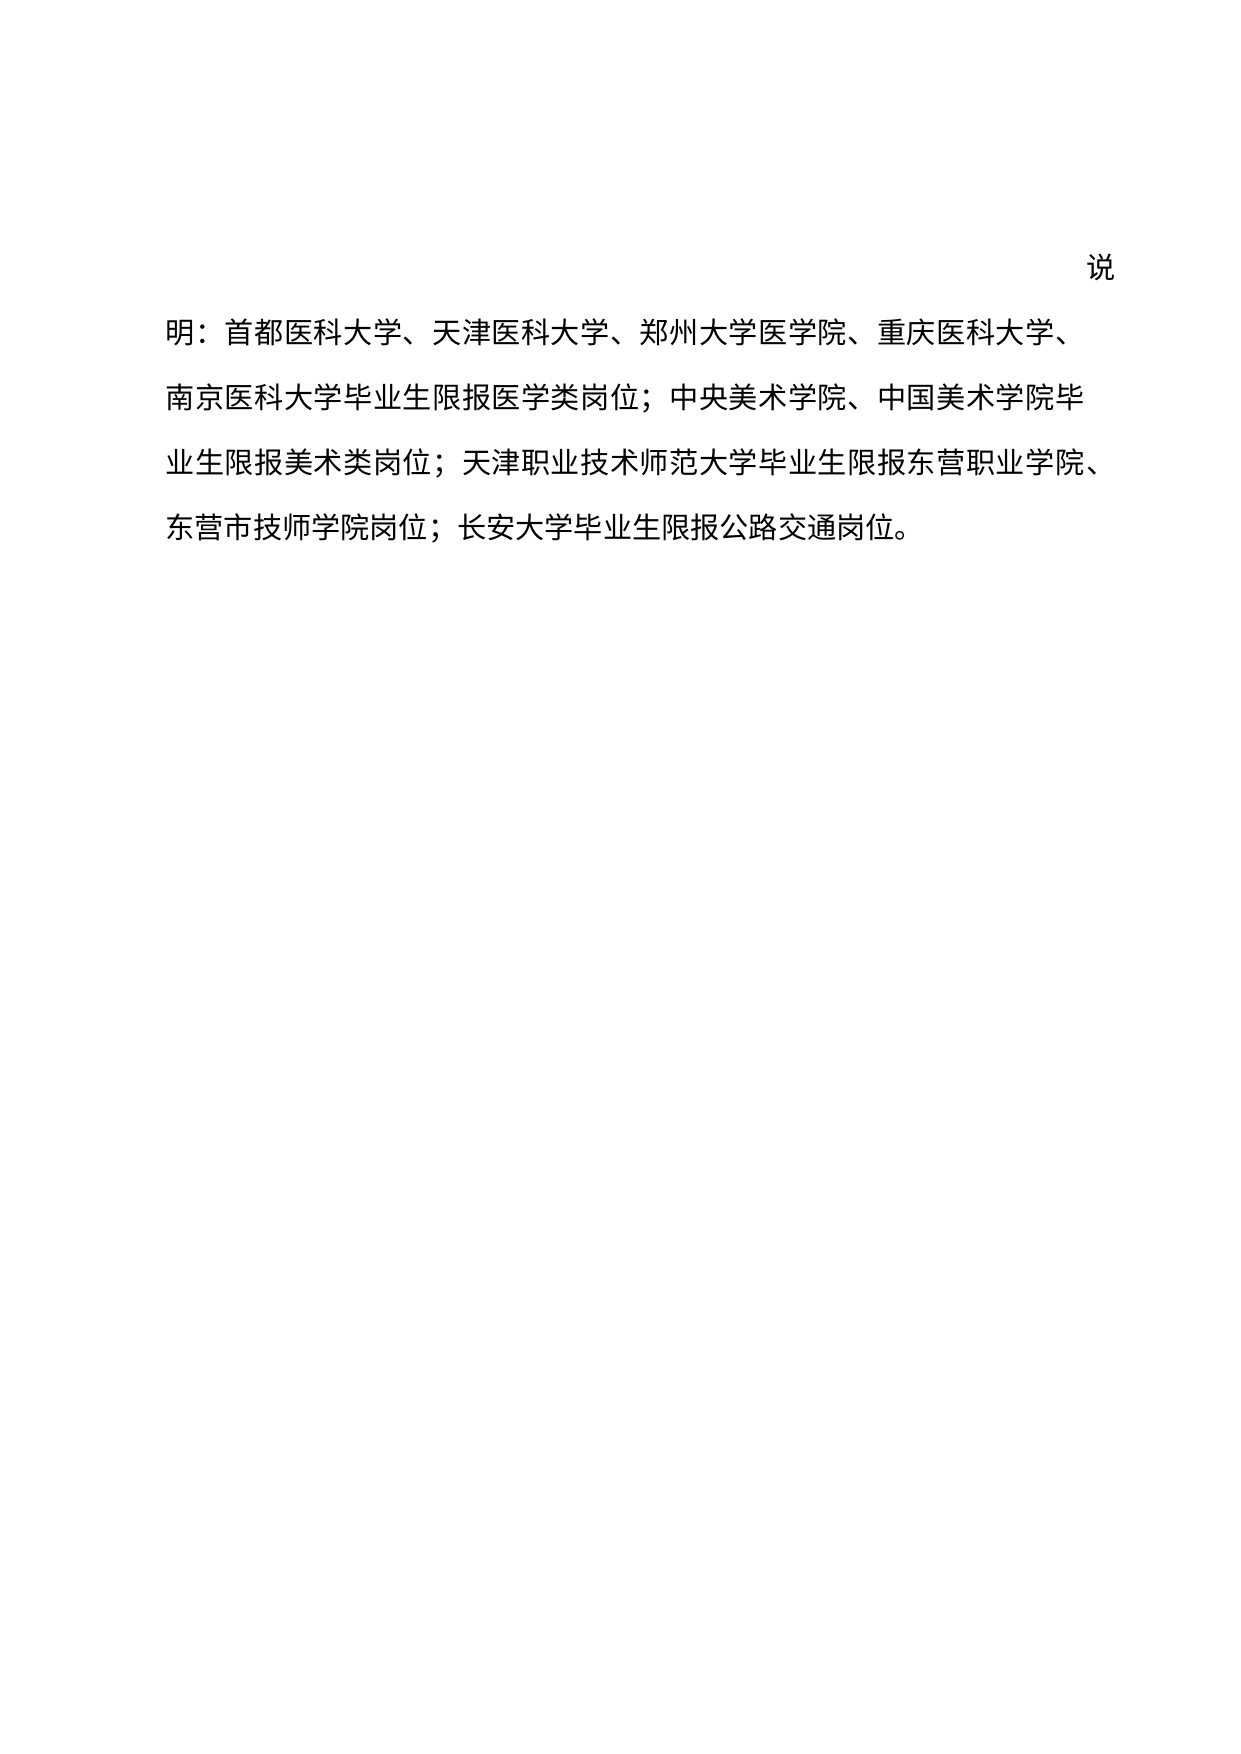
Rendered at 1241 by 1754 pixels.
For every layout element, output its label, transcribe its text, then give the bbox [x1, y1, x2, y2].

text 说明：首都医科大学、天津医科大学、郑州大学医学院、重庆医科大学、南京医科大学毕业生限报医学类岗位；中央美术学院、中国美术学院毕业生限报美术类岗位；天津职业技术师范大学毕业生限报东营职业学院、东营市技师学院岗位；长安大学毕业生限报公路交通岗位。 [165, 233, 1087, 558]
